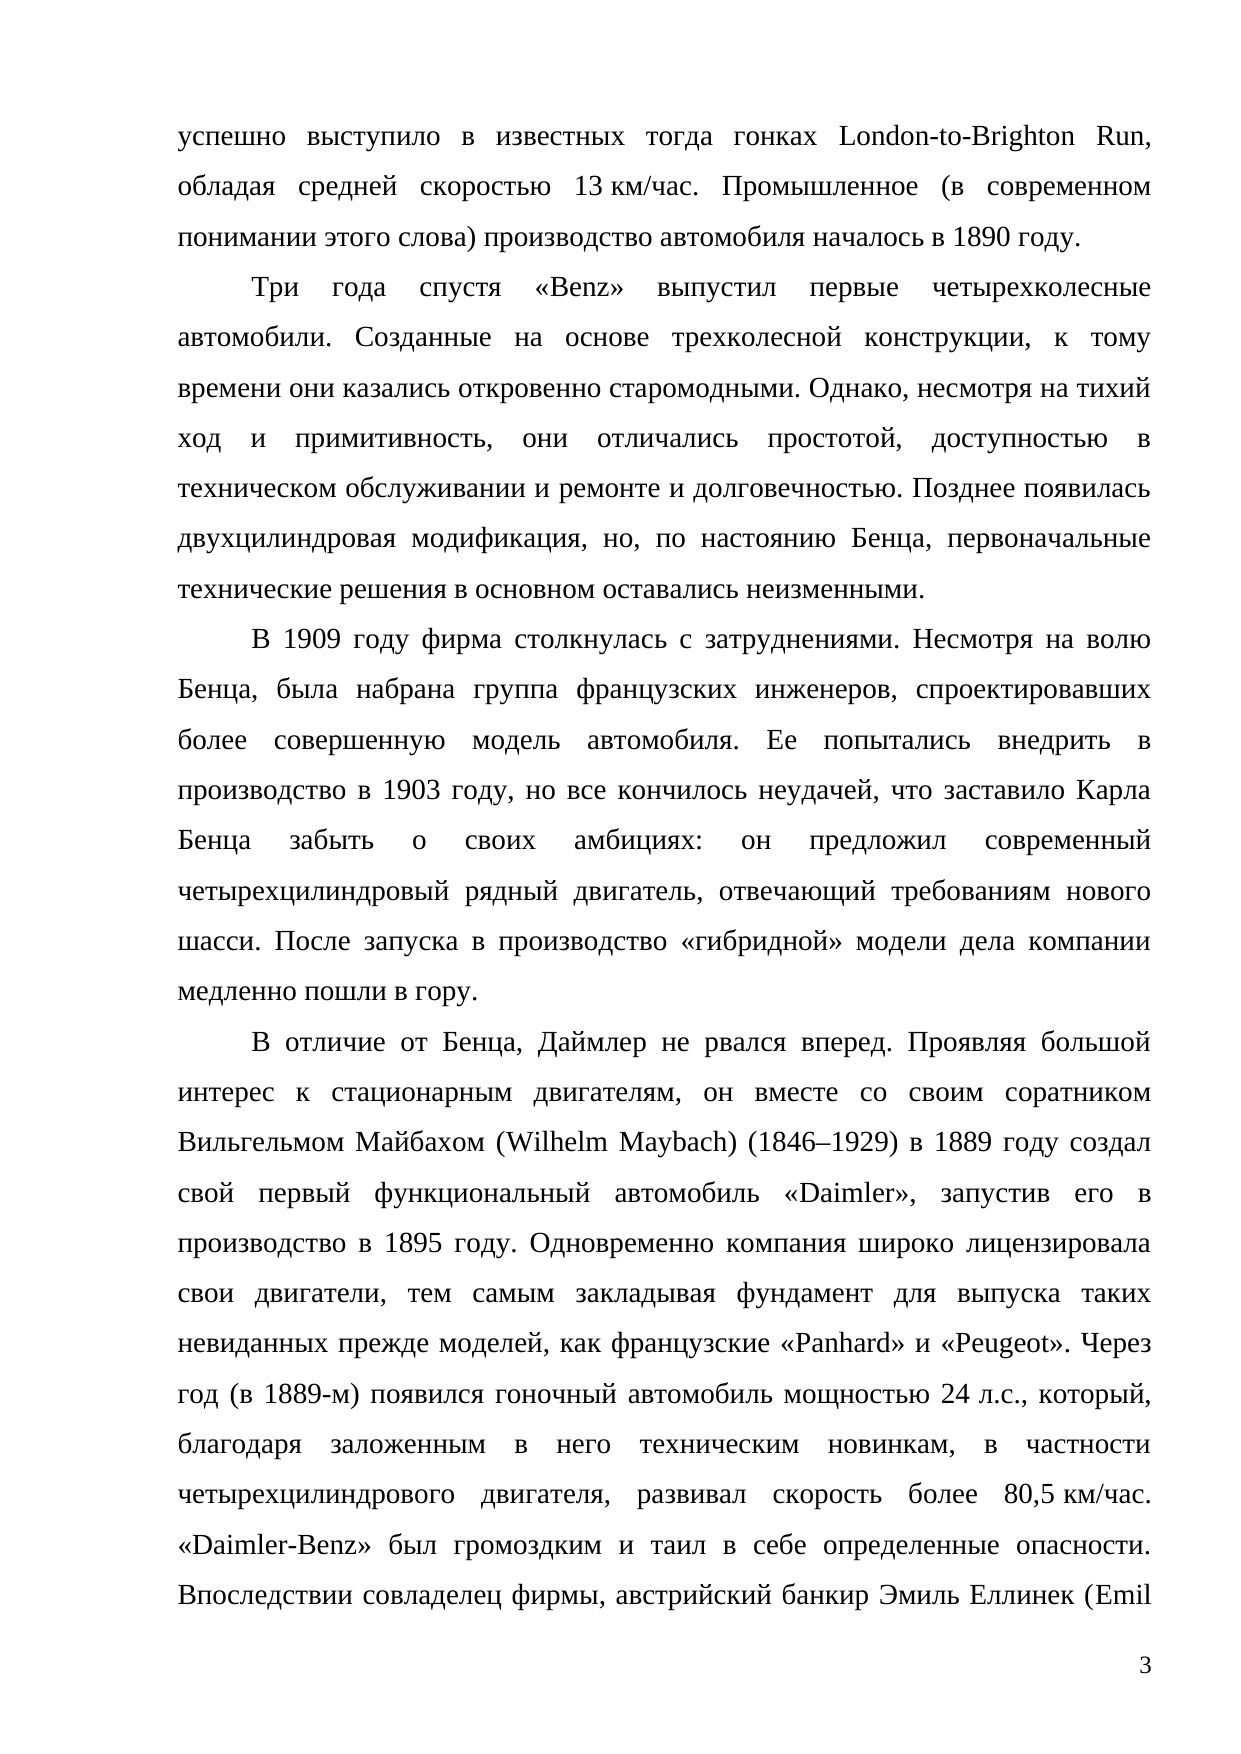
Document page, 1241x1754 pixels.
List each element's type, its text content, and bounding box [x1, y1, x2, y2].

text В 1909 году фирма столкнулась с затруднениями. Несмотря на волю Бенца, была набрана группа французских инженеров, спроектировавших более совершенную модель автомобиля. Ее попытались внедрить в производство в 1903 году, но все кончилось неудачей, что заставило Карла Бенца забыть о своих амбициях: он предложил современный четырехцилиндровый рядный двигатель, отвечающий требованиям нового шасси. После запуска в производство «гибридной» модели дела компании медленно пошли в гору. [177, 621, 1152, 1007]
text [177, 1024, 1152, 1611]
text Три года спустя «Benz» выпустил первые четырехколесные автомобили. Созданные на основе трехколесной конструкции, к тому времени они казались откровенно старомодными. Однако, несмотря на тихий ход и примитивность, они отличались простотой, доступностью в техническом обслуживании и ремонте и долговечностью. Позднее появилась двухцилиндровая модификация, но, по настоянию Бенца, первоначальные технические решения в основном оставались неизменными. [177, 269, 1152, 604]
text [177, 118, 1152, 252]
